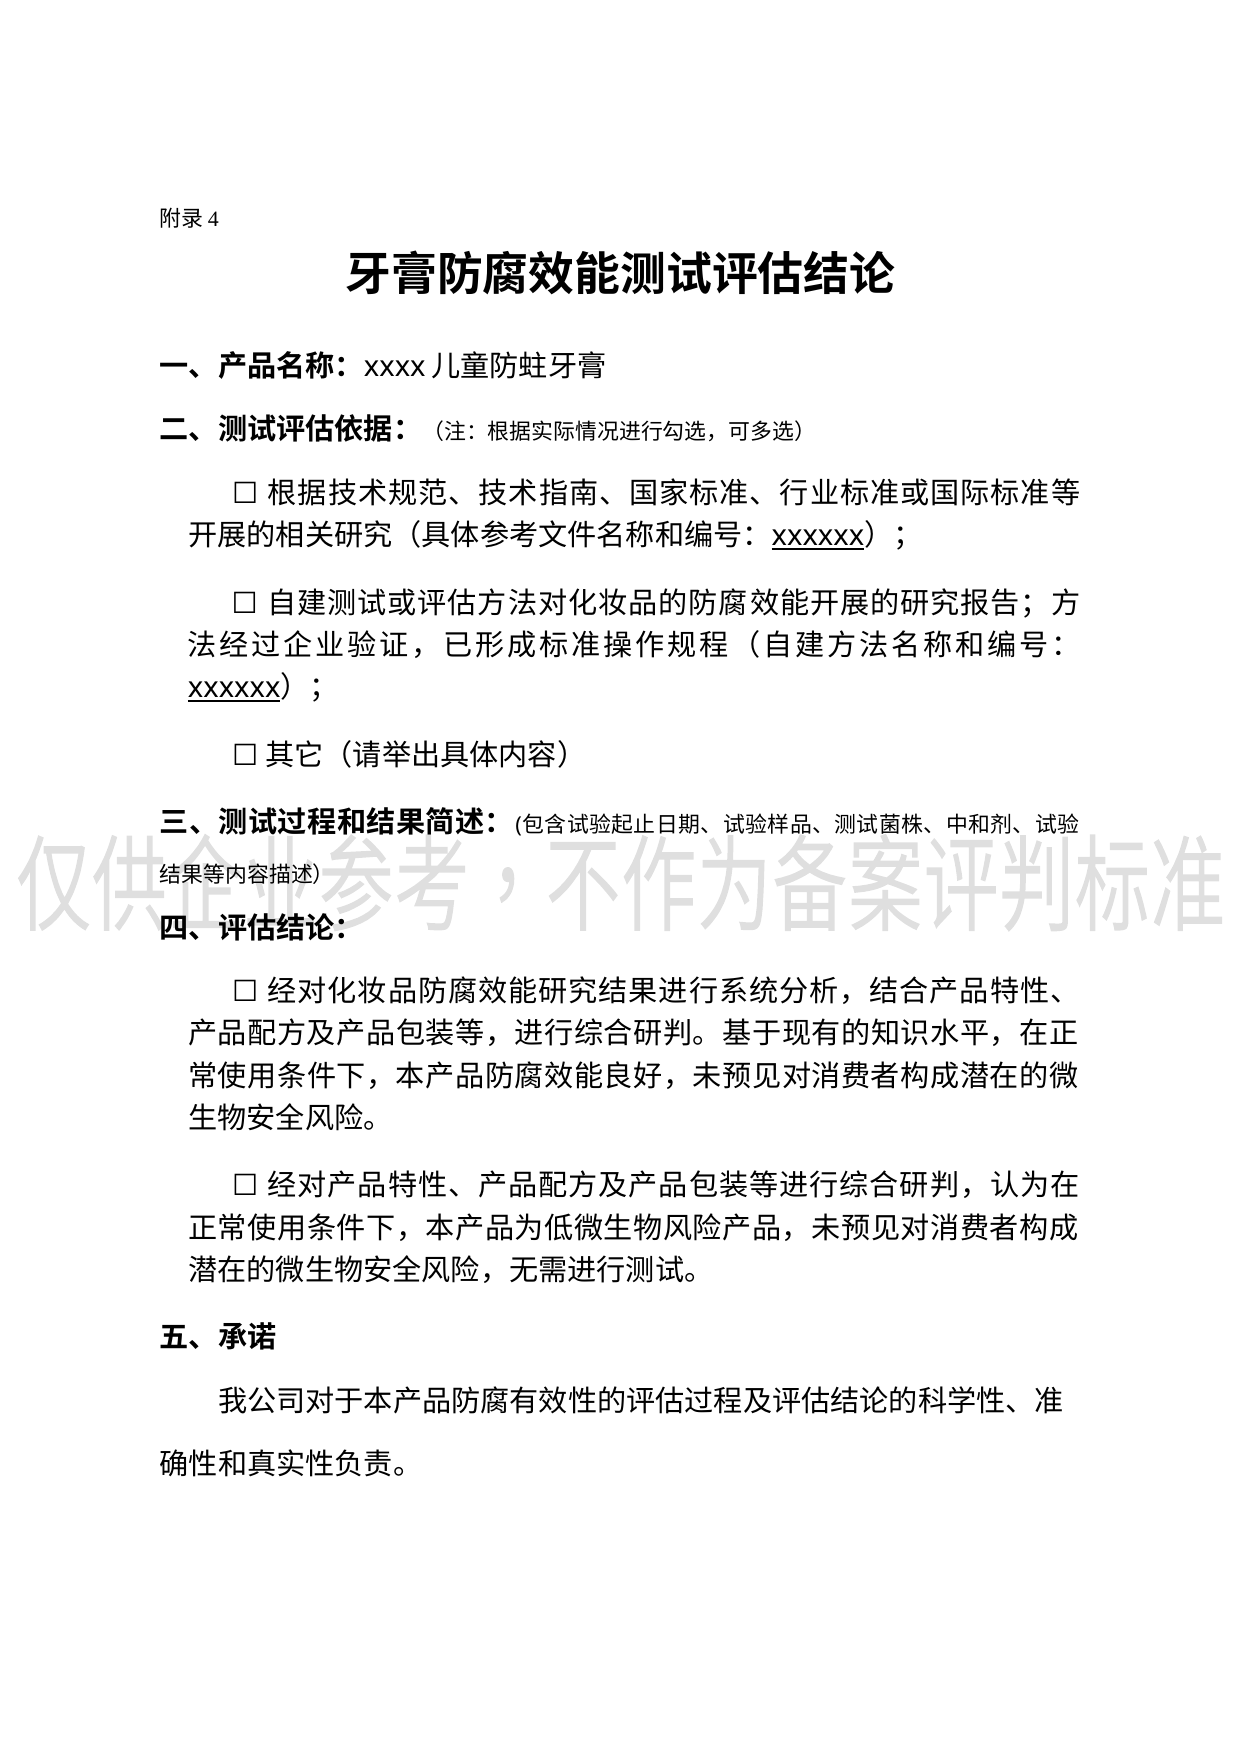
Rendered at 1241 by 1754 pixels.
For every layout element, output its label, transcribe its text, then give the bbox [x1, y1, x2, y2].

text 一、产品名称：xxxx儿童防蛀牙膏 [159, 342, 1081, 385]
text 其它（请举出具体内容） [188, 731, 1081, 774]
text 三、测试过程和结果简述：(包含试验起止日期、试验样品、测试菌株、中和剂、试验结果等内容描述） [159, 799, 1081, 888]
subtitle 牙膏防腐效能测试评估结论 [159, 238, 1081, 304]
text 五、承诺 [159, 1314, 1081, 1356]
text 经对产品特性、产品配方及产品包装等进行综合研判，认为在正常使用条件下，本产品为低微生物风险产品，未预见对消费者构成潜在的微生物安全风险，无需进行测试。 [188, 1162, 1081, 1289]
text 经对化妆品防腐效能研究结果进行系统分析，结合产品特性、产品配方及产品包装等，进行综合研判。基于现有的知识水平，在正常使用条件下，本产品防腐效能良好，未预见对消费者构成潜在的微生物安全风险。 [188, 968, 1081, 1137]
text 四、评估结论： [159, 904, 1081, 947]
text 二、测试评估依据：（注：根据实际情况进行勾选，可多选） [159, 406, 1081, 448]
text 我公司对于本产品防腐有效性的评估过程及评估结论的科学性、准确性和真实性负责。 [159, 1377, 1081, 1483]
text 附录4 [159, 201, 1081, 232]
text 根据技术规范、技术指南、国家标准、行业标准或国际标准等开展的相关研究（具体参考文件名称和编号：xxxxxx）； [188, 469, 1081, 554]
text 自建测试或评估方法对化妆品的防腐效能开展的研究报告；方法经过企业验证，已形成标准操作规程（自建方法名称和编号：xxxxxx）； [188, 579, 1081, 706]
